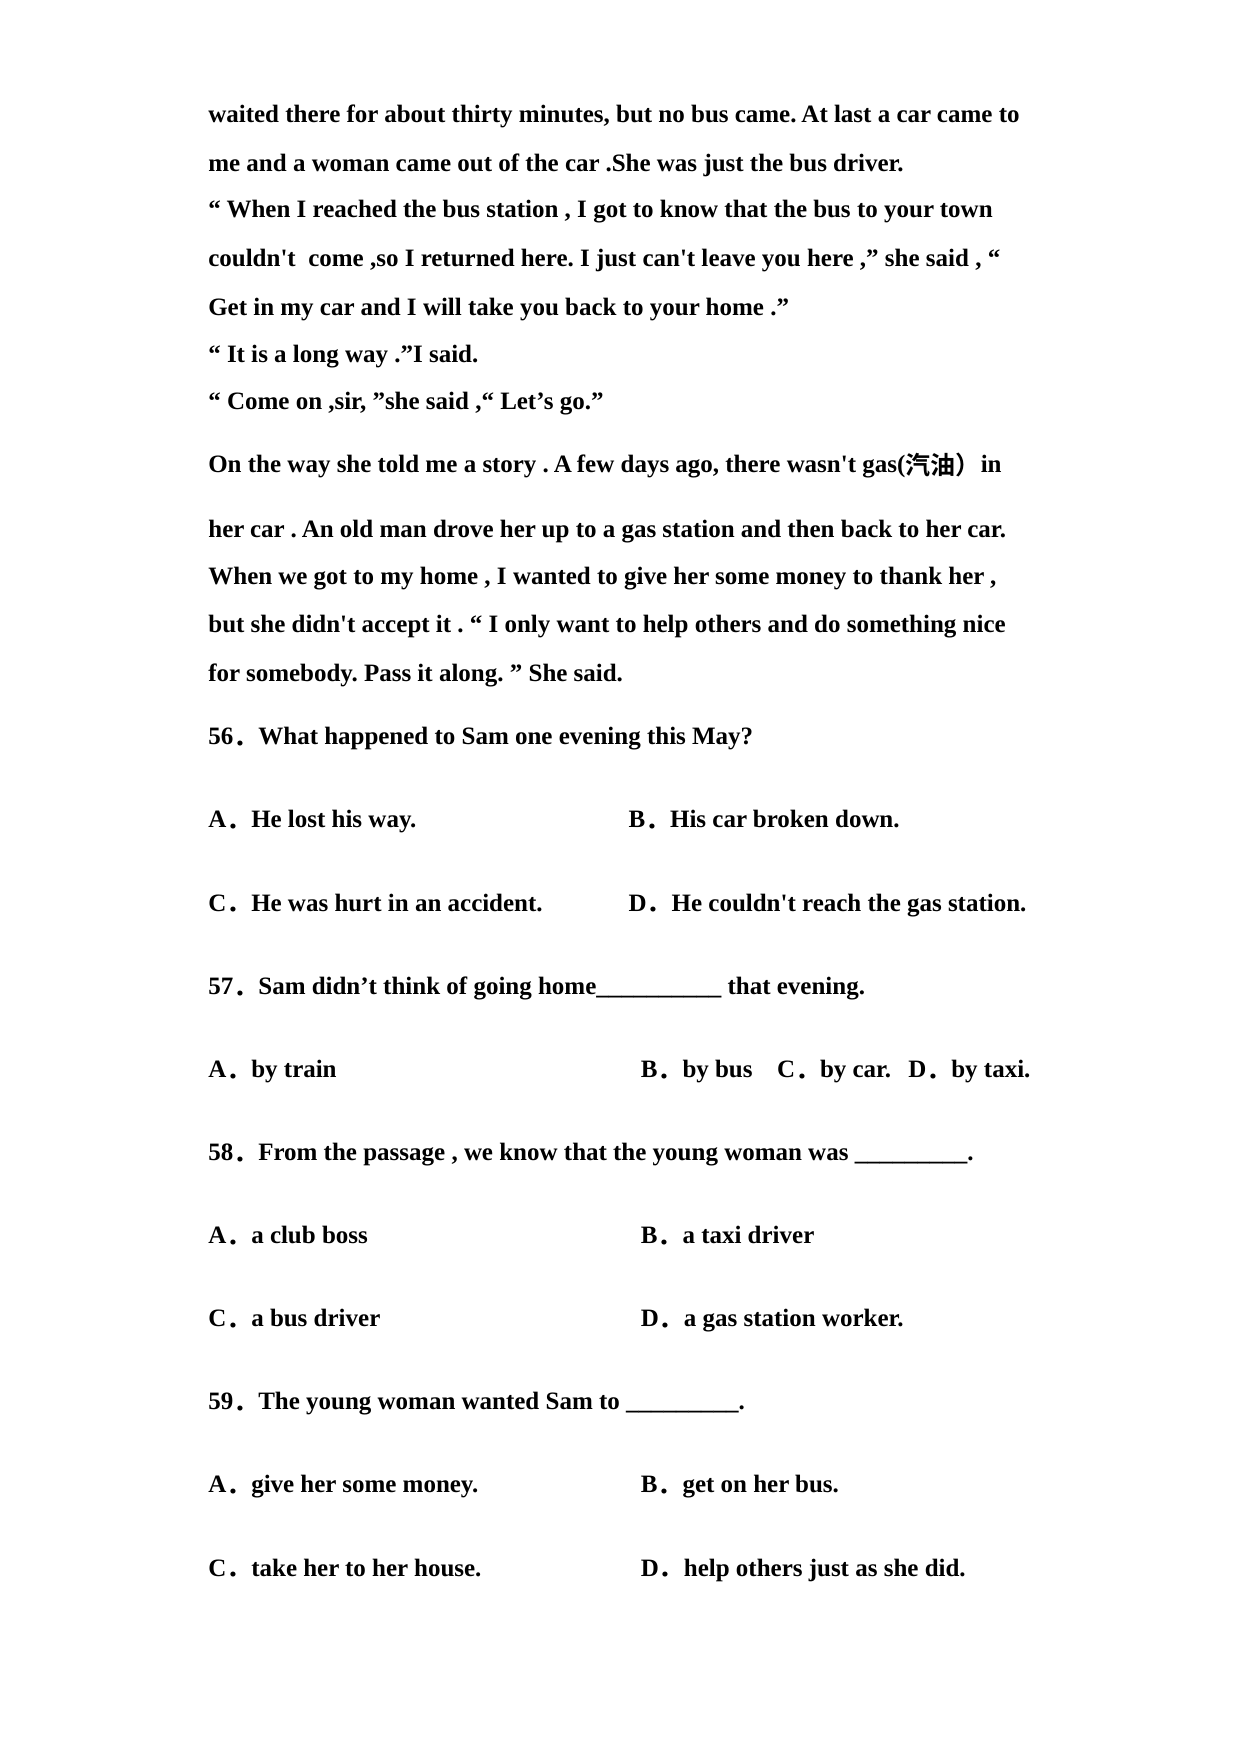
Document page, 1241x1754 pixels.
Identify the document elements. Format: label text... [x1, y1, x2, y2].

text 57．Sam didn’t think of going home__________ that evening. [208, 953, 1032, 1018]
text A．a club boss B．a taxi driver [208, 1202, 1032, 1267]
text 59．The young woman wanted Sam to _________. [208, 1368, 1032, 1433]
text C．take her to her house. D．help others just as she did. [208, 1534, 1032, 1599]
text A．He lost his way. B．His car broken down. [208, 786, 1032, 851]
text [208, 97, 1032, 178]
text “ It is a long way .”I said. [208, 337, 1032, 369]
text A．give her some money. B．get on her bus. [208, 1451, 1032, 1516]
text 58．From the passage , we know that the young woman was _________. [208, 1119, 1032, 1184]
text On the way she told me a story . A few days ago, there wasn't gas(汽油）in her car . An old man drove her up to a gas station and then back to her car. [208, 431, 1032, 544]
text C．He was hurt in an accident. D．He couldn't reach the gas station. [208, 869, 1032, 934]
text C．a bus driver D．a gas station worker. [208, 1285, 1032, 1350]
text When we got to my home , I wanted to give her some money to thank her , but she didn't accept it . “ I only want to help others and do something nice for somebody. Pass it along. ” She said. [208, 559, 1032, 689]
text A．by train B．by bus C．by car. D．by taxi. [208, 1036, 1032, 1101]
text “ When I reached the bus station , I got to know that the bus to your town couldn't come ,so I returned here. I just can't leave you here ,” she said , “ Get in my car and I will take you back to your home .” [208, 193, 1032, 323]
text “ Come on ,sir, ”she said ,“ Let’s go.” [208, 384, 1032, 416]
text 56．What happened to Sam one evening this May? [208, 703, 1032, 768]
